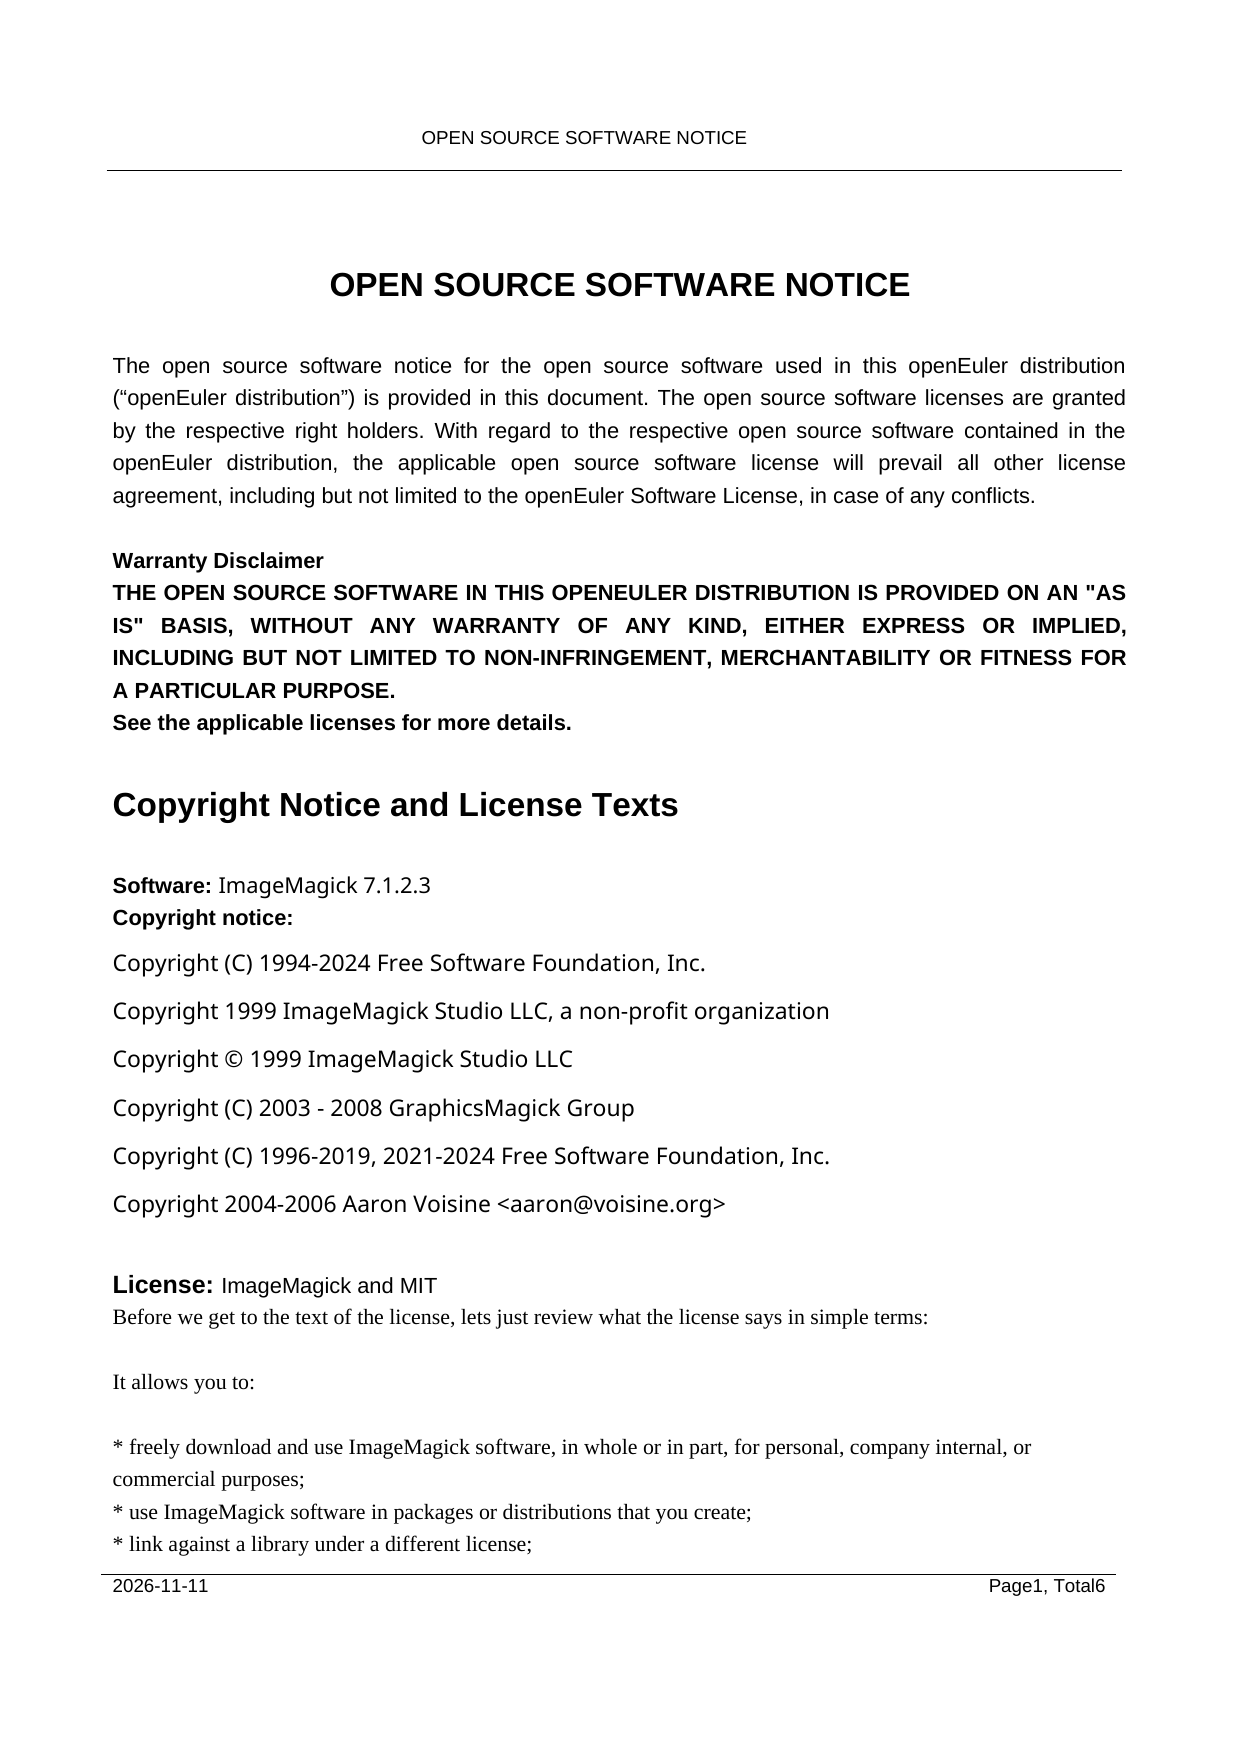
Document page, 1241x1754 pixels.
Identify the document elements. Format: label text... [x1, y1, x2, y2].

text THE OPEN SOURCE SOFTWARE IN THIS OPENEULER DISTRIBUTION IS PROVIDED ON AN "AS IS" BASIS, WITHOUT ANY WARRANTY OF ANY KIND, EITHER EXPRESS OR IMPLIED, INCLUDING BUT NOT LIMITED TO NON-INFRINGEMENT, MERCHANTABILITY OR FITNESS FOR A PARTICULAR PURPOSE. See the applicable licenses for more details. [112, 576, 1128, 739]
text Copyright 2004-2006 Aaron Voisine <aaron@voisine.org> [112, 1187, 1128, 1220]
text * use ImageMagick software in packages or distributions that you create; [112, 1495, 1128, 1528]
text The open source software notice for the open source software used in this openEuler distribution (“openEuler distribution”) is provided in this document. The open source software licenses are granted by the respective right holders. With regard to the respective open source software contained in the openEuler distribution, the applicable open source software license will prevail all other license agreement, including but not limited to the openEuler Software License, in case of any conflicts. [112, 349, 1128, 511]
text Copyright (C) 1994-2024 Free Software Foundation, Inc. [112, 947, 1128, 979]
text Copyright notice: [112, 901, 1128, 934]
text License: ImageMagick and MIT [112, 1268, 1128, 1300]
text * freely download and use ImageMagick software, in whole or in part, for personal, company internal, or commercial purposes; [112, 1430, 1128, 1495]
text Warranty Disclaimer [112, 544, 1128, 576]
text It allows you to: [112, 1365, 1128, 1398]
title Software: ImageMagick 7.1.2.3 [112, 869, 1128, 901]
text Copyright 1999 ImageMagick Studio LLC, a non-profit organization [112, 995, 1128, 1027]
text Copyright Notice and License Texts [112, 771, 1128, 836]
text Copyright © 1999 ImageMagick Studio LLC [112, 1043, 1128, 1075]
text Copyright (C) 1996-2019, 2021-2024 Free Software Foundation, Inc. [112, 1139, 1128, 1172]
text * link against a library under a different license; [112, 1528, 1128, 1560]
text Copyright (C) 2003 - 2008 GraphicsMagick Group [112, 1091, 1128, 1123]
text Before we get to the text of the license, lets just review what the license says in simple terms: [112, 1300, 1128, 1333]
text OPEN SOURCE SOFTWARE NOTICE [112, 251, 1128, 316]
